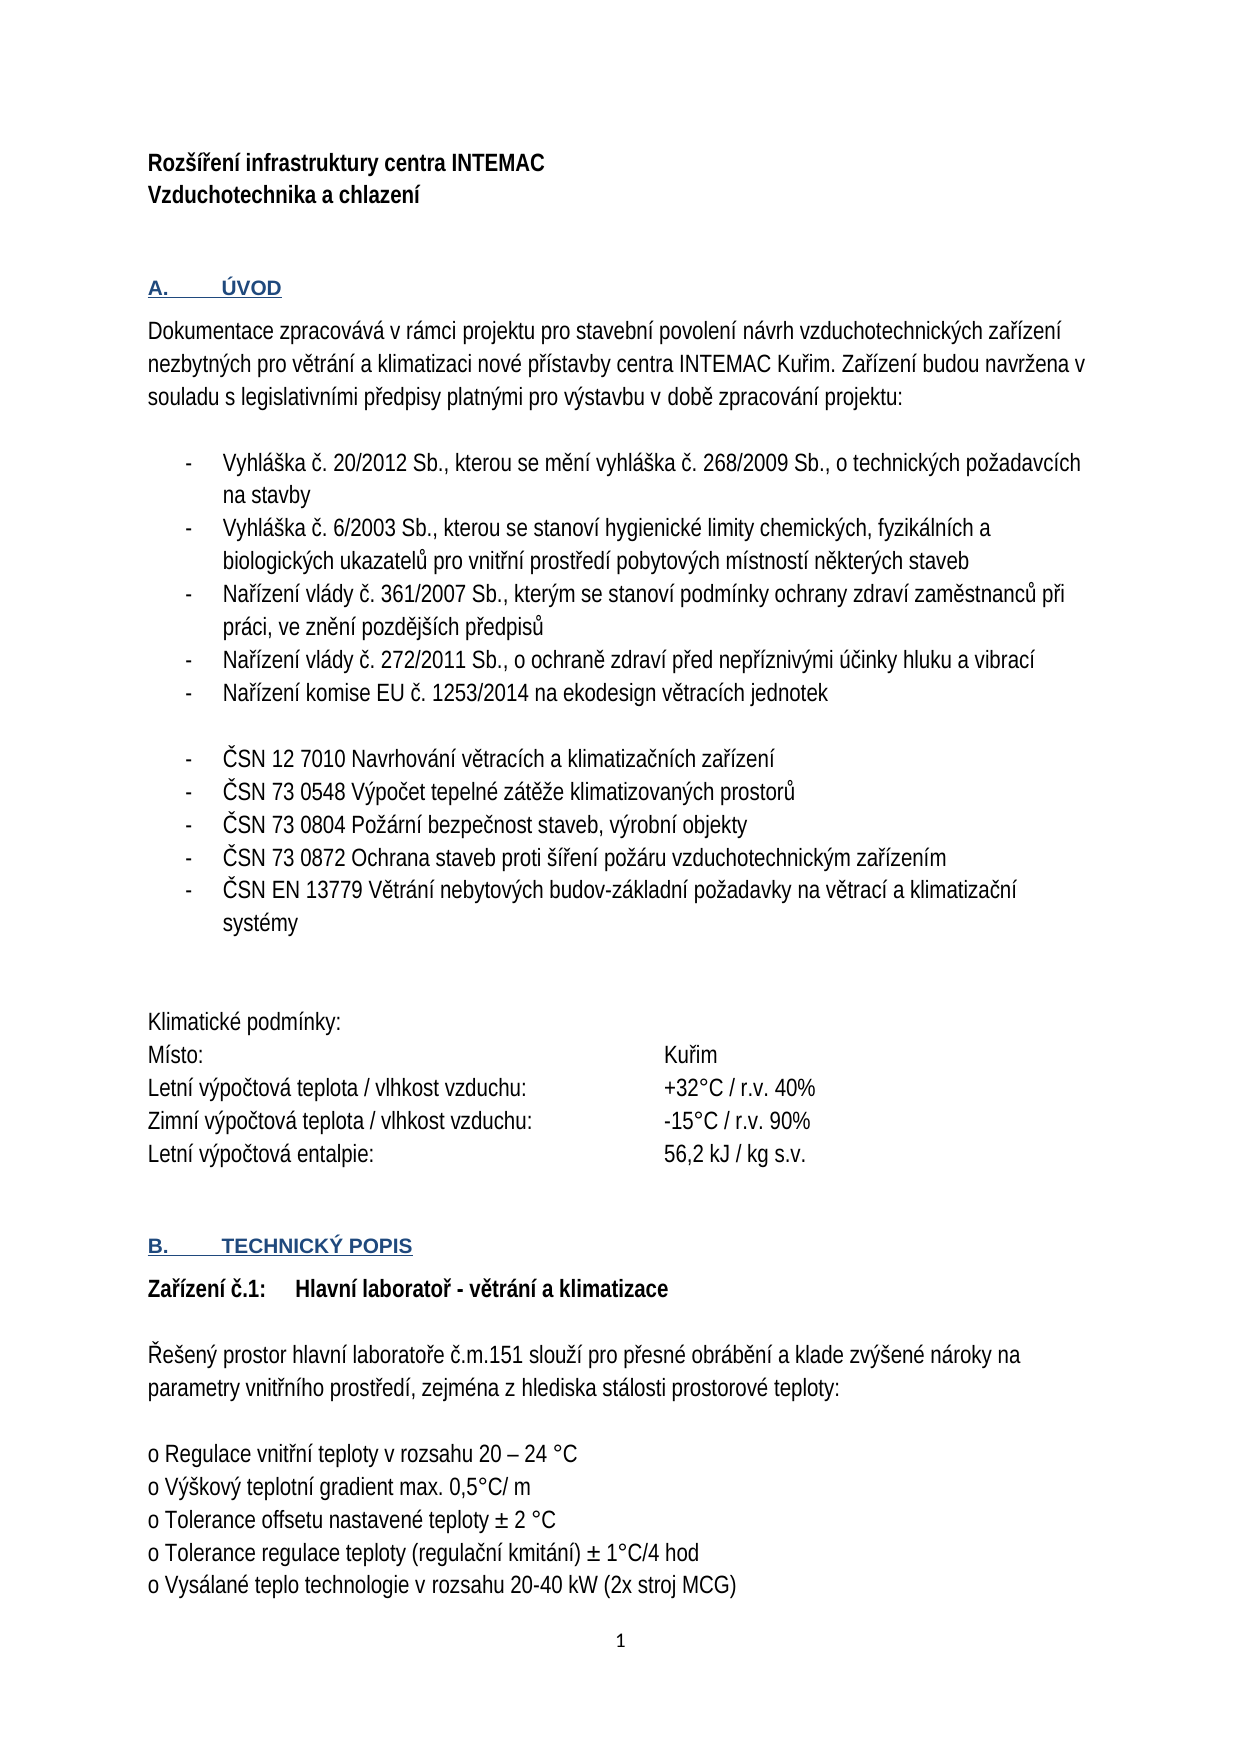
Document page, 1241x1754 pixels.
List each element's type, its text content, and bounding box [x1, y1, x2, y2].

text Rozšíření infrastruktury centra INTEMAC [148, 148, 1093, 176]
text o Tolerance offsetu nastavené teploty ± 2 °C [148, 1505, 1093, 1533]
text Vzduchotechnika a chlazení [148, 181, 1093, 209]
list Nařízení vlády č. 361/2007 Sb., kterým se stanoví podmínky ochrany zdraví zaměstnanců při práci, ve znění pozdějších předpisů [185, 579, 1093, 641]
subtitle A. ÚVOD [148, 276, 1093, 300]
list Vyhláška č. 6/2003 Sb., kterou se stanoví hygienické limity chemických, fyzikálních a biologických ukazatelů pro vnitřní prostředí pobytových místností některých staveb [185, 513, 1093, 575]
list Nařízení vlády č. 272/2011 Sb., o ochraně zdraví před nepříznivými účinky hluku a vibrací [185, 645, 1093, 674]
list ČSN EN 13779 Větrání nebytových budov-základní požadavky na větrací a klimatizační systémy [185, 876, 1093, 937]
text Klimatické podmínky: [148, 1007, 1093, 1036]
text Řešený prostor hlavní laboratoře č.m.151 slouží pro přesné obrábění a klade zvýšené nároky na parametry vnitřního prostředí, zejména z hlediska stálosti prostorové teploty: [148, 1340, 1093, 1402]
list ČSN 73 0548 Výpočet tepelné zátěže klimatizovaných prostorů [185, 777, 1093, 805]
text Zařízení č.1: Hlavní laboratoř - větrání a klimatizace [148, 1274, 1093, 1303]
text Dokumentace zpracovává v rámci projektu pro stavební povolení návrh vzduchotechnických zařízení nezbytných pro větrání a klimatizaci nové přístavby centra INTEMAC Kuřim. Zařízení budou navržena v souladu s legislativními předpisy platnými pro výstavbu v době zpracování projektu: [148, 316, 1093, 410]
text o Tolerance regulace teploty (regulační kmitání) ± 1°C/4 hod [148, 1538, 1093, 1566]
text Místo: Kuřim [148, 1040, 1093, 1069]
subtitle B. TECHNICKÝ POPIS [148, 1234, 1093, 1258]
text Letní výpočtová teplota / vlhkost vzduchu: +32°C / r.v. 40% [148, 1073, 1093, 1102]
list ČSN 12 7010 Navrhování větracích a klimatizačních zařízení [185, 744, 1093, 772]
text Zimní výpočtová teplota / vlhkost vzduchu: -15°C / r.v. 90% [148, 1106, 1093, 1134]
text Letní výpočtová entalpie: 56,2 kJ / kg s.v. [148, 1139, 1093, 1167]
list Vyhláška č. 20/2012 Sb., kterou se mění vyhláška č. 268/2009 Sb., o technických požadavcích na stavby [185, 448, 1093, 509]
text o Regulace vnitřní teploty v rozsahu 20 – 24 °C [148, 1439, 1093, 1467]
text o Výškový teplotní gradient max. 0,5°C/ m [148, 1472, 1093, 1500]
list ČSN 73 0804 Požární bezpečnost staveb, výrobní objekty [185, 810, 1093, 838]
list ČSN 73 0872 Ochrana staveb proti šíření požáru vzduchotechnickým zařízením [185, 843, 1093, 871]
list Nařízení komise EU č. 1253/2014 na ekodesign větracích jednotek [185, 678, 1093, 707]
text o Vysálané teplo technologie v rozsahu 20-40 kW (2x stroj MCG) [148, 1571, 1093, 1599]
